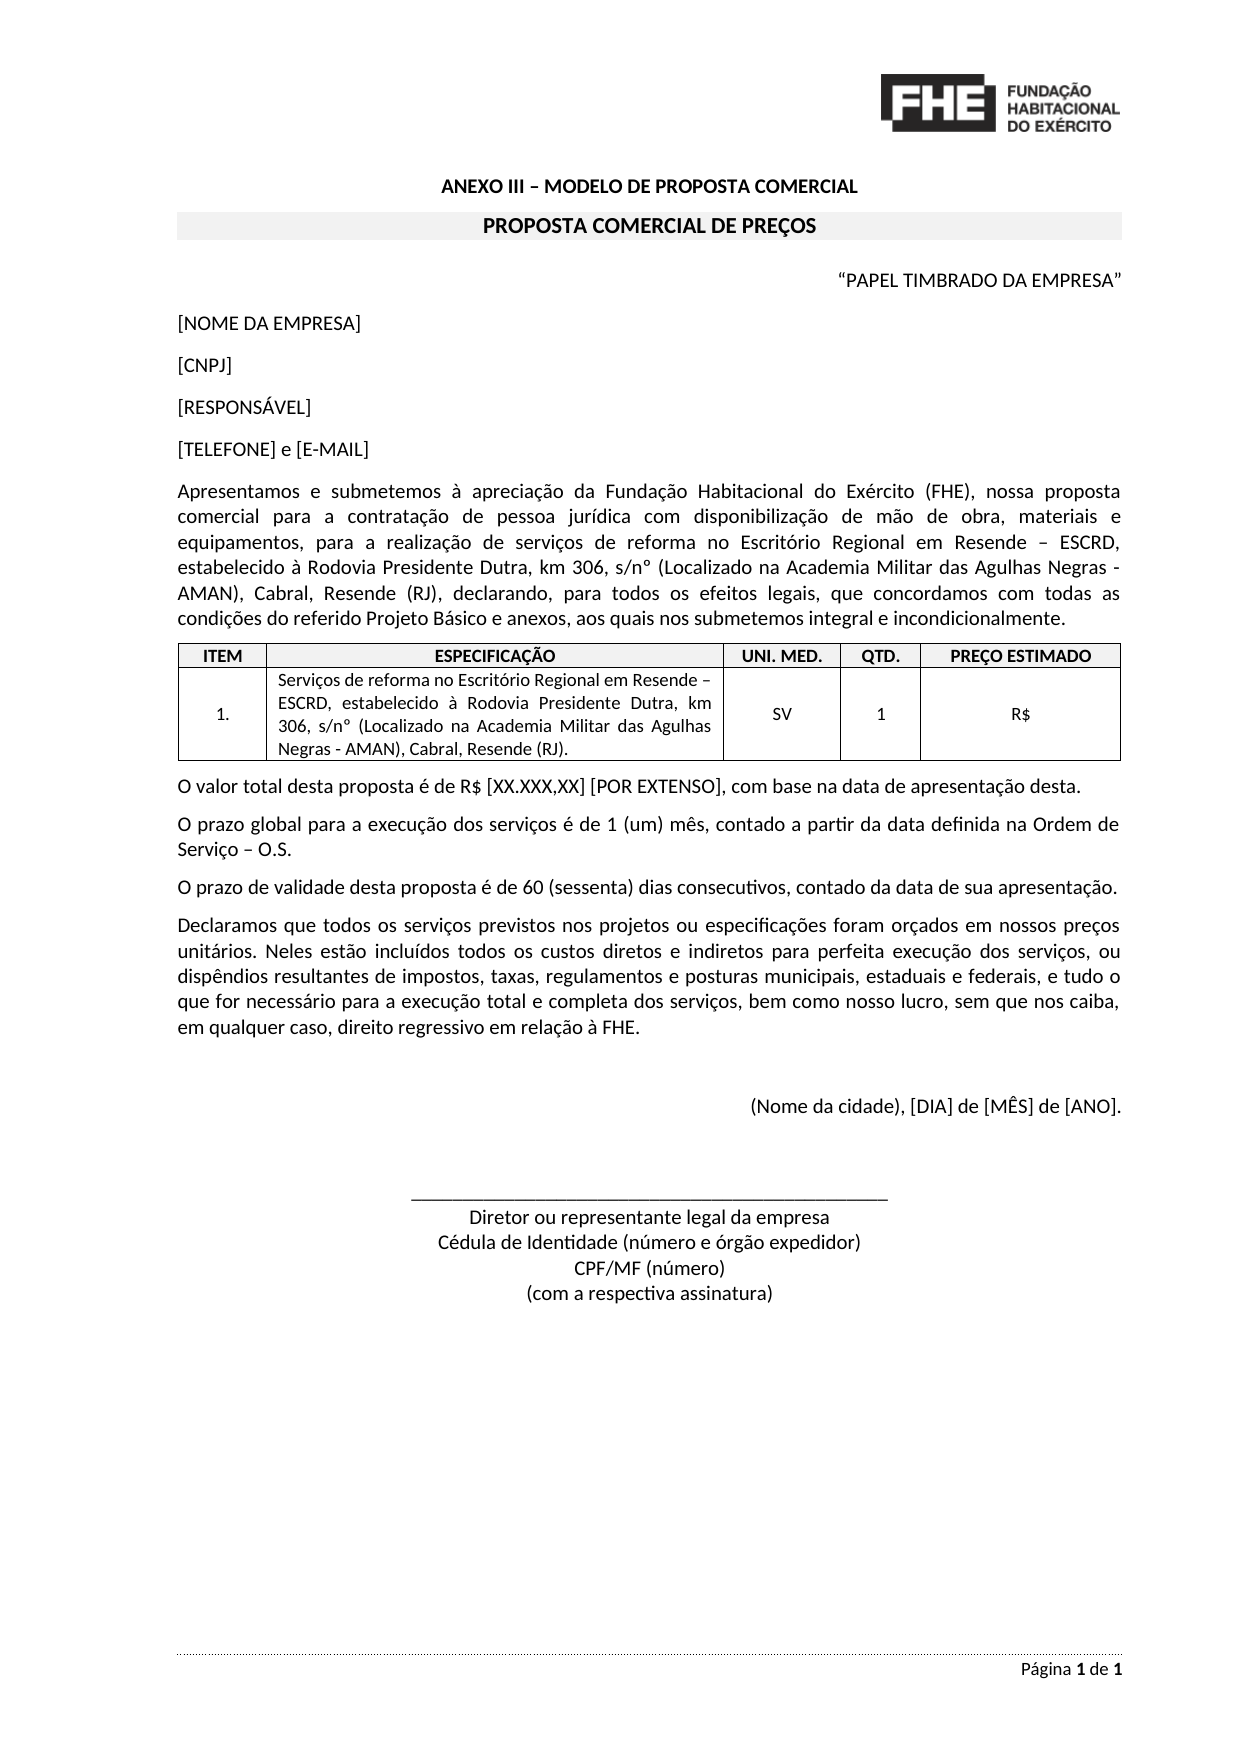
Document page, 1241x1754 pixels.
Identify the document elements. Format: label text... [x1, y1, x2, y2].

text Diretor ou representante legal da empresa [177, 1204, 1122, 1229]
text O prazo global para a execução dos serviços é de 1 (um) mês, contado a partir da data definida na Ordem de Serviço – O.S. [177, 811, 1122, 862]
text O valor total desta proposta é de R$ [XX.XXX,XX] [POR EXTENSO], com base na data de apresentação desta. [177, 773, 1122, 799]
table_cell 1 [841, 668, 920, 760]
text PROPOSTA COMERCIAL DE PREÇOS [177, 212, 1122, 240]
text [TELEFONE] e [E-MAIL] [177, 436, 1122, 461]
text ______________________________________________ [177, 1179, 1122, 1204]
table_cell Serviços de reforma no Escritório Regional em Resende – ESCRD, estabelecido à Rodovia Presidente Dutra, km 306, s/nº (Localizado na Academia Militar das Agulhas Negras - AMAN), Cabral, Resende (RJ). [267, 668, 723, 760]
table_cell SV [724, 668, 840, 760]
table_header ESPECIFICAÇÃO [267, 644, 723, 667]
table_header PREÇO ESTIMADO [921, 644, 1120, 667]
text CPF/MF (número) [177, 1255, 1122, 1280]
text (Nome da cidade), [DIA] de [MÊS] de [ANO]. [177, 1093, 1122, 1119]
text Cédula de Identidade (número e órgão expedidor) [177, 1229, 1122, 1255]
text (com a respectiva assinatura) [177, 1280, 1122, 1305]
text Declaramos que todos os serviços previstos nos projetos ou especificações foram orçados em nossos preços unitários. Neles estão incluídos todos os custos diretos e indiretos para perfeita execução dos serviços, ou dispêndios resultantes de impostos, taxas, regulamentos e posturas municipais, estaduais e federais, e tudo o que for necessário para a execução total e completa dos serviços, bem como nosso lucro, sem que nos caiba, em qualquer caso, direito regressivo em relação à FHE. [177, 912, 1122, 1039]
table_cell 1. [179, 668, 266, 760]
text “PAPEL TIMBRADO DA EMPRESA” [177, 268, 1122, 293]
picture [879, 73, 1123, 133]
table_header ITEM [179, 644, 266, 667]
text Apresentamos e submetemos à apreciação da Fundação Habitacional do Exército (FHE), nossa proposta comercial para a contratação de pessoa jurídica com disponibilização de mão de obra, materiais e equipamentos, para a realização de serviços de reforma no Escritório Regional em Resende – ESCRD, estabelecido à Rodovia Presidente Dutra, km 306, s/nº (Localizado na Academia Militar das Agulhas Negras - AMAN), Cabral, Resende (RJ), declarando, para todos os efeitos legais, que concordamos com todas as condições do referido Projeto Básico e anexos, aos quais nos submetemos integral e incondicionalmente. [177, 478, 1122, 631]
text ANEXO III – MODELO DE PROPOSTA COMERCIAL [177, 174, 1122, 199]
text [CNPJ] [177, 352, 1122, 377]
text [NOME DA EMPRESA] [177, 310, 1122, 335]
table_header QTD. [841, 644, 920, 667]
table_header UNI. MED. [724, 644, 840, 667]
table_cell R$ [921, 668, 1120, 760]
text [RESPONSÁVEL] [177, 394, 1122, 419]
text O prazo de validade desta proposta é de 60 (sessenta) dias consecutivos, contado da data de sua apresentação. [177, 874, 1122, 900]
